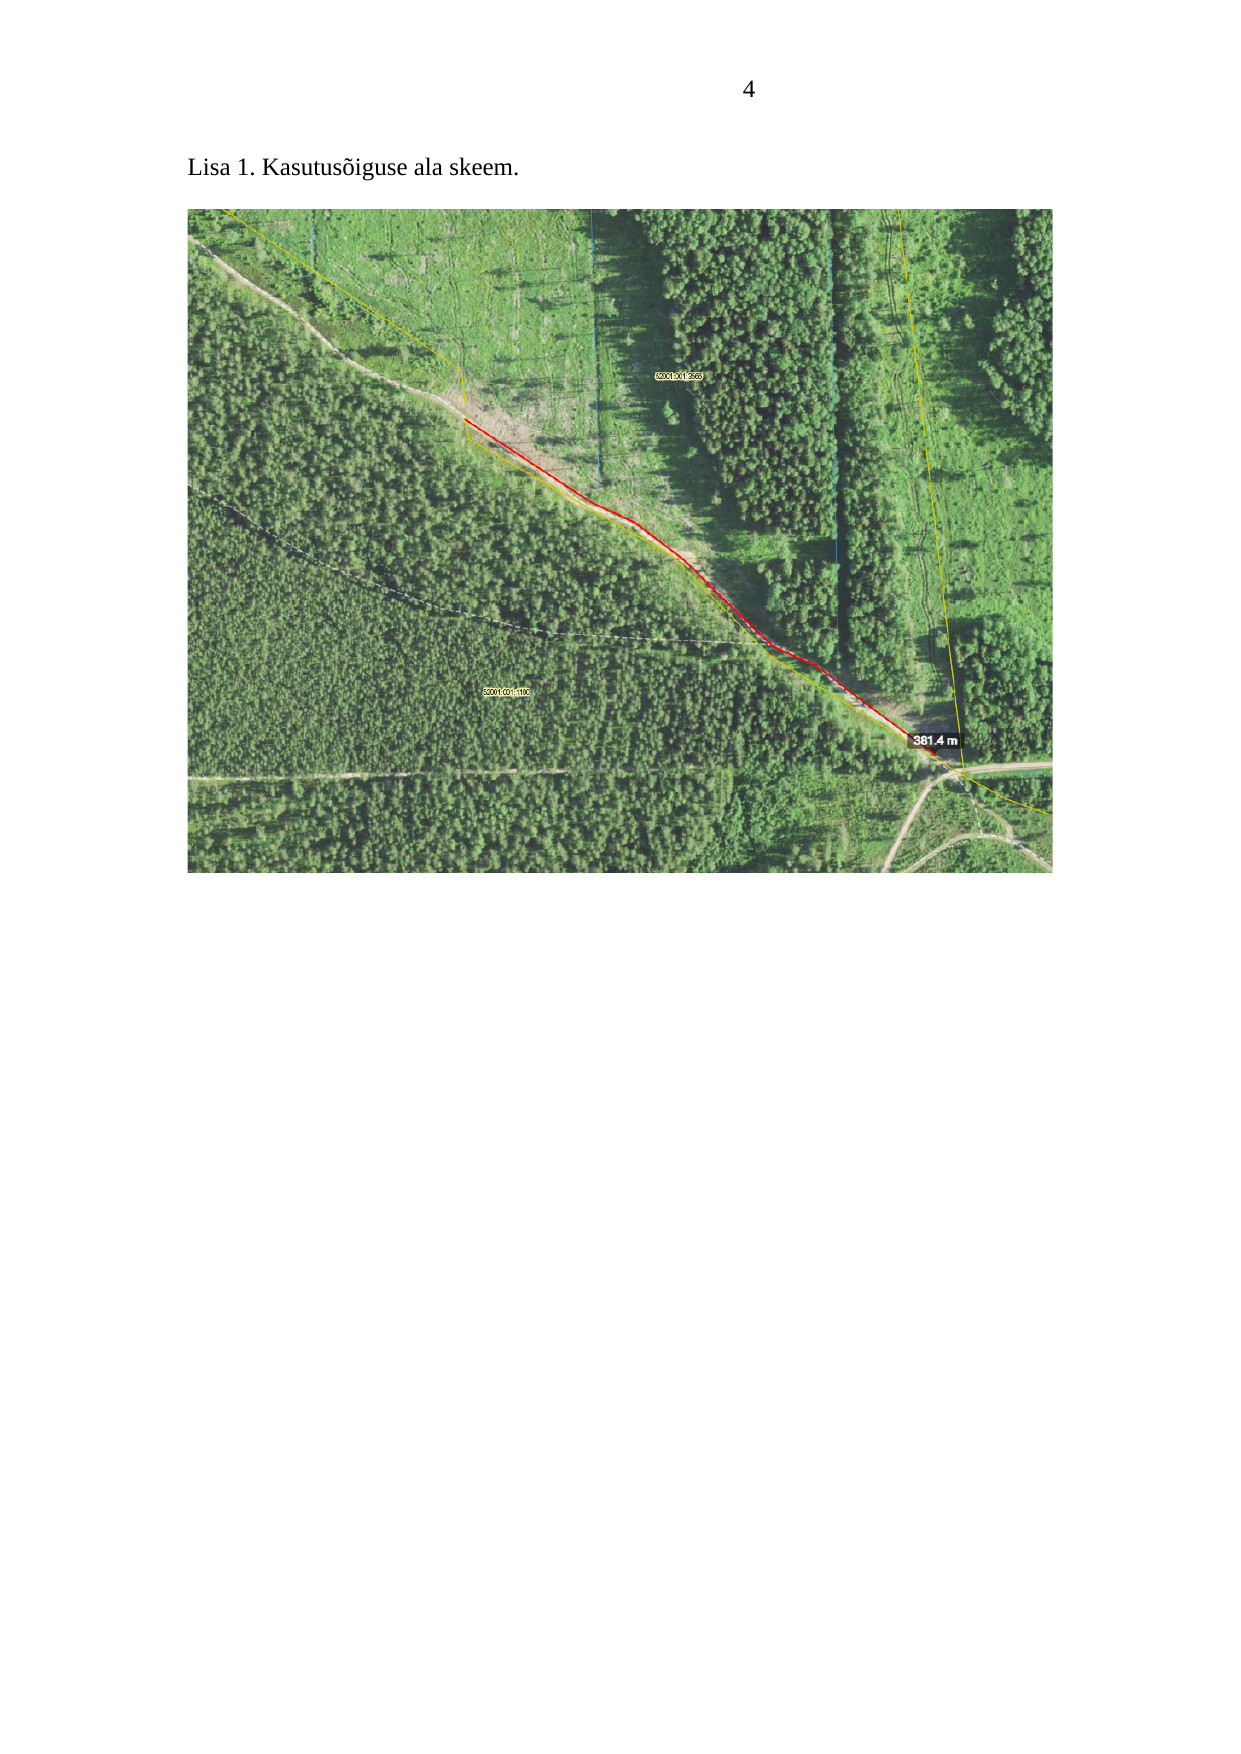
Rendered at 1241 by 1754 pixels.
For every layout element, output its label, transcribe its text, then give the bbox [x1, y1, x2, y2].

text Lisa 1. Kasutusõiguse ala skeem. [187, 152, 1053, 180]
picture [187, 209, 1053, 873]
